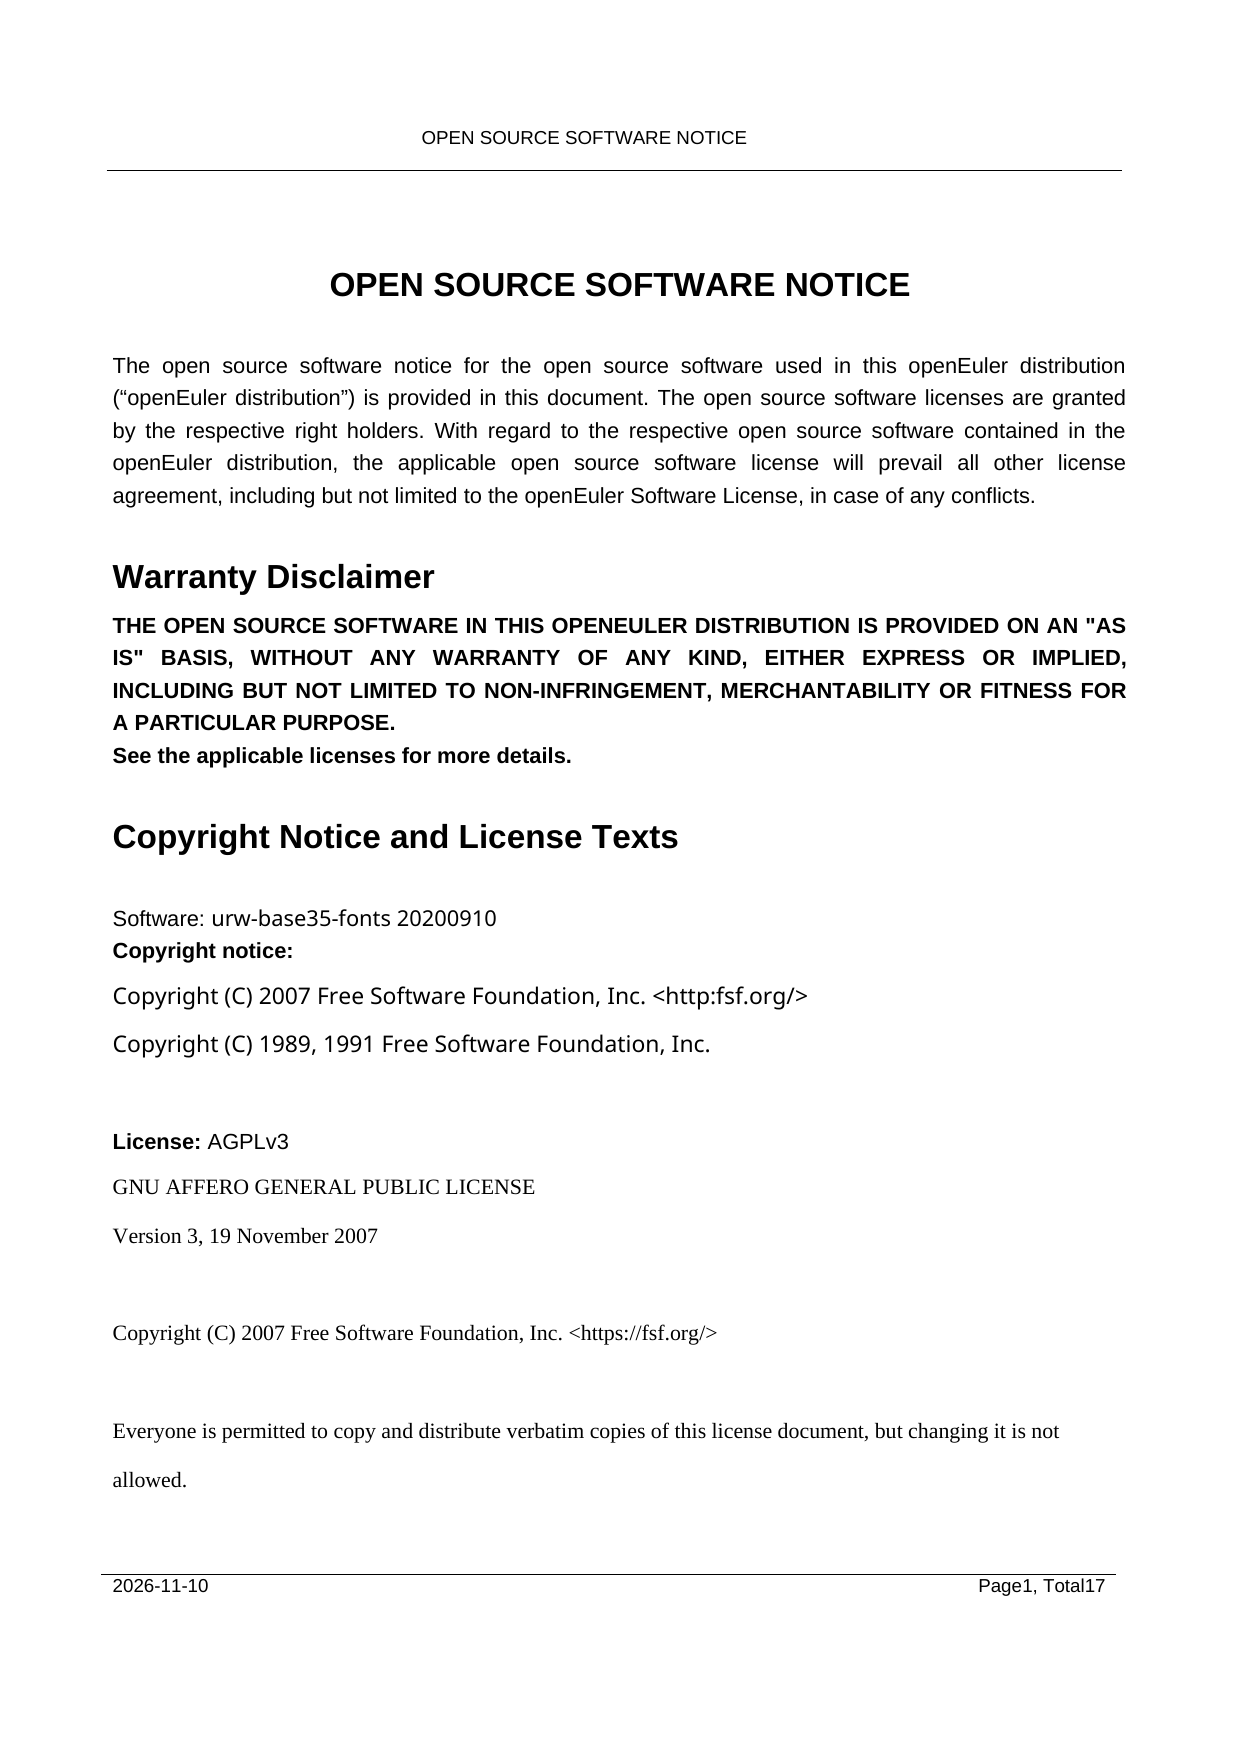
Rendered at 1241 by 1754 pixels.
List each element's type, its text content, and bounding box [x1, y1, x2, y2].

text Copyright notice: [112, 934, 1128, 966]
text The open source software notice for the open source software used in this openEuler distribution (“openEuler distribution”) is provided in this document. The open source software licenses are granted by the respective right holders. With regard to the respective open source software contained in the openEuler distribution, the applicable open source software license will prevail all other license agreement, including but not limited to the openEuler Software License, in case of any conflicts. [112, 349, 1128, 511]
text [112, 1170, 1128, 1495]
text THE OPEN SOURCE SOFTWARE IN THIS OPENEULER DISTRIBUTION IS PROVIDED ON AN "AS IS" BASIS, WITHOUT ANY WARRANTY OF ANY KIND, EITHER EXPRESS OR IMPLIED, INCLUDING BUT NOT LIMITED TO NON-INFRINGEMENT, MERCHANTABILITY OR FITNESS FOR A PARTICULAR PURPOSE. See the applicable licenses for more details. [112, 609, 1128, 771]
text OPEN SOURCE SOFTWARE NOTICE [112, 251, 1128, 316]
text Software: urw-base35-fonts 20200910 [112, 901, 1128, 934]
text License: AGPLv3 [112, 1125, 1128, 1158]
text Copyright Notice and License Texts [112, 804, 1128, 869]
text Warranty Disclaimer [112, 544, 1128, 609]
text Copyright (C) 2007 Free Software Foundation, Inc. <http:fsf.org/> Copyright (C) 1989, 1991 Free Software Foundation, Inc. [112, 979, 1128, 1109]
